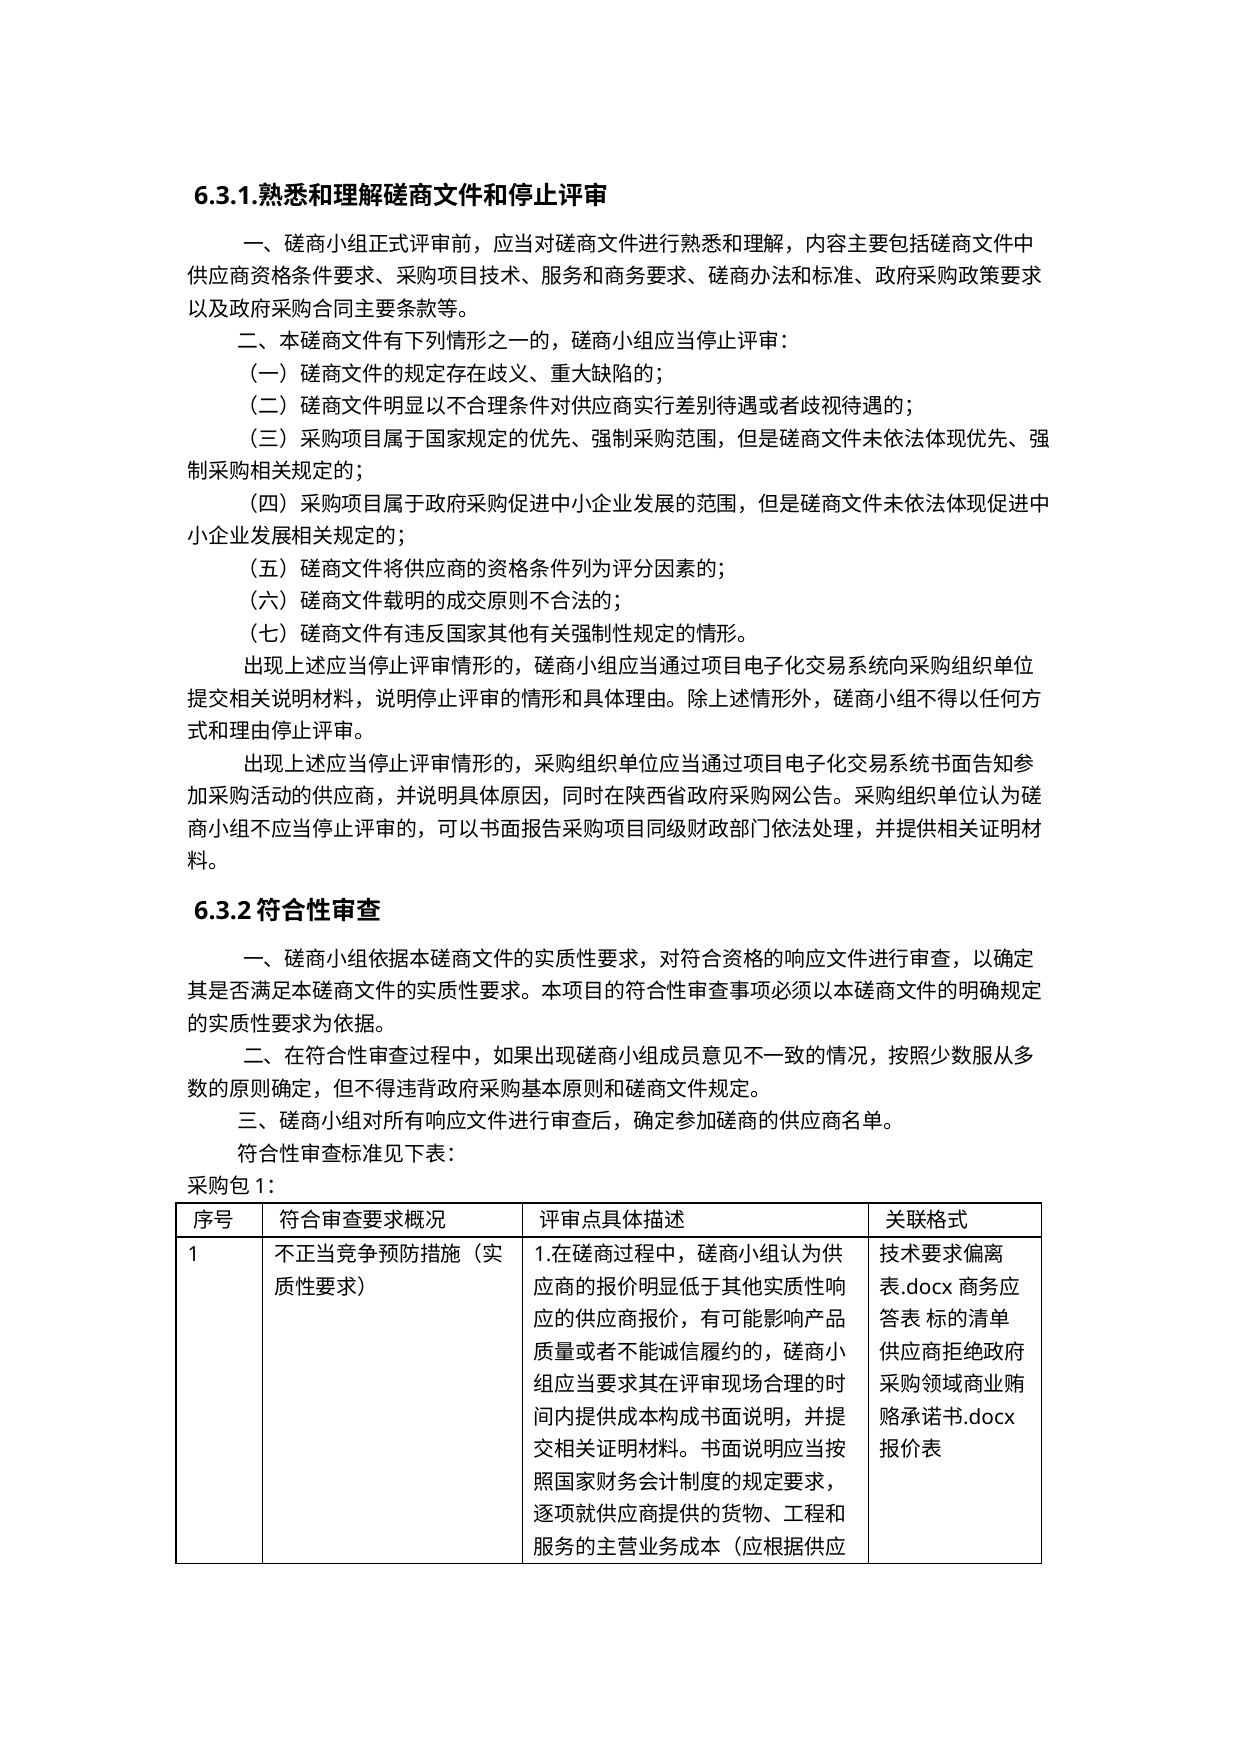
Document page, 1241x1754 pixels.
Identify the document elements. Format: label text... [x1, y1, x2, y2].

text （四）采购项目属于政府采购促进中小企业发展的范围，但是磋商文件未依法体现促进中小企业发展相关规定的； [187, 487, 1053, 552]
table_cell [869, 1238, 1041, 1563]
text （七）磋商文件有违反国家其他有关强制性规定的情形。 [187, 617, 1053, 649]
text 二、在符合性审查过程中，如果出现磋商小组成员意见不一致的情况，按照少数服从多数的原则确定，但不得违背政府采购基本原则和磋商文件规定。 [187, 1039, 1053, 1104]
text 采购包1： [187, 1169, 1053, 1202]
text 一、磋商小组正式评审前，应当对磋商文件进行熟悉和理解，内容主要包括磋商文件中供应商资格条件要求、采购项目技术、服务和商务要求、磋商办法和标准、政府采购政策要求以及政府采购合同主要条款等。 [187, 227, 1053, 324]
text 一、磋商小组依据本磋商文件的实质性要求，对符合资格的响应文件进行审查，以确定其是否满足本磋商文件的实质性要求。本项目的符合性审查事项必须以本磋商文件的明确规定的实质性要求为依据。 [187, 942, 1053, 1039]
text （六）磋商文件载明的成交原则不合法的； [187, 584, 1053, 617]
text 出现上述应当停止评审情形的，磋商小组应当通过项目电子化交易系统向采购组织单位提交相关说明材料，说明停止评审的情形和具体理由。除上述情形外，磋商小组不得以任何方式和理由停止评审。 [187, 649, 1053, 747]
text 三、磋商小组对所有响应文件进行审查后，确定参加磋商的供应商名单。 [187, 1104, 1053, 1137]
text （一）磋商文件的规定存在歧义、重大缺陷的； [187, 357, 1053, 389]
text 6.3.1.熟悉和理解磋商文件和停止评审 [187, 162, 1053, 227]
text （三）采购项目属于国家规定的优先、强制采购范围，但是磋商文件未依法体现优先、强制采购相关规定的； [187, 422, 1053, 487]
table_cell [523, 1238, 868, 1563]
text 出现上述应当停止评审情形的，采购组织单位应当通过项目电子化交易系统书面告知参加采购活动的供应商，并说明具体原因，同时在陕西省政府采购网公告。采购组织单位认为磋商小组不应当停止评审的，可以书面报告采购项目同级财政部门依法处理，并提供相关证明材料。 [187, 747, 1053, 877]
text （五）磋商文件将供应商的资格条件列为评分因素的； [187, 552, 1053, 584]
table_header 序号 [177, 1204, 262, 1236]
table_cell 不正当竞争预防措施（实质性要求） [263, 1238, 522, 1563]
text 二、本磋商文件有下列情形之一的，磋商小组应当停止评审： [187, 324, 1053, 357]
text 符合性审查标准见下表： [187, 1137, 1053, 1169]
table_header 关联格式 [869, 1204, 1041, 1236]
table_header 评审点具体描述 [523, 1204, 868, 1236]
text （二）磋商文件明显以不合理条件对供应商实行差别待遇或者歧视待遇的； [187, 389, 1053, 422]
table_header 符合审查要求概况 [263, 1204, 522, 1236]
table_cell 1 [177, 1238, 262, 1563]
text 6.3.2符合性审查 [187, 877, 1053, 942]
